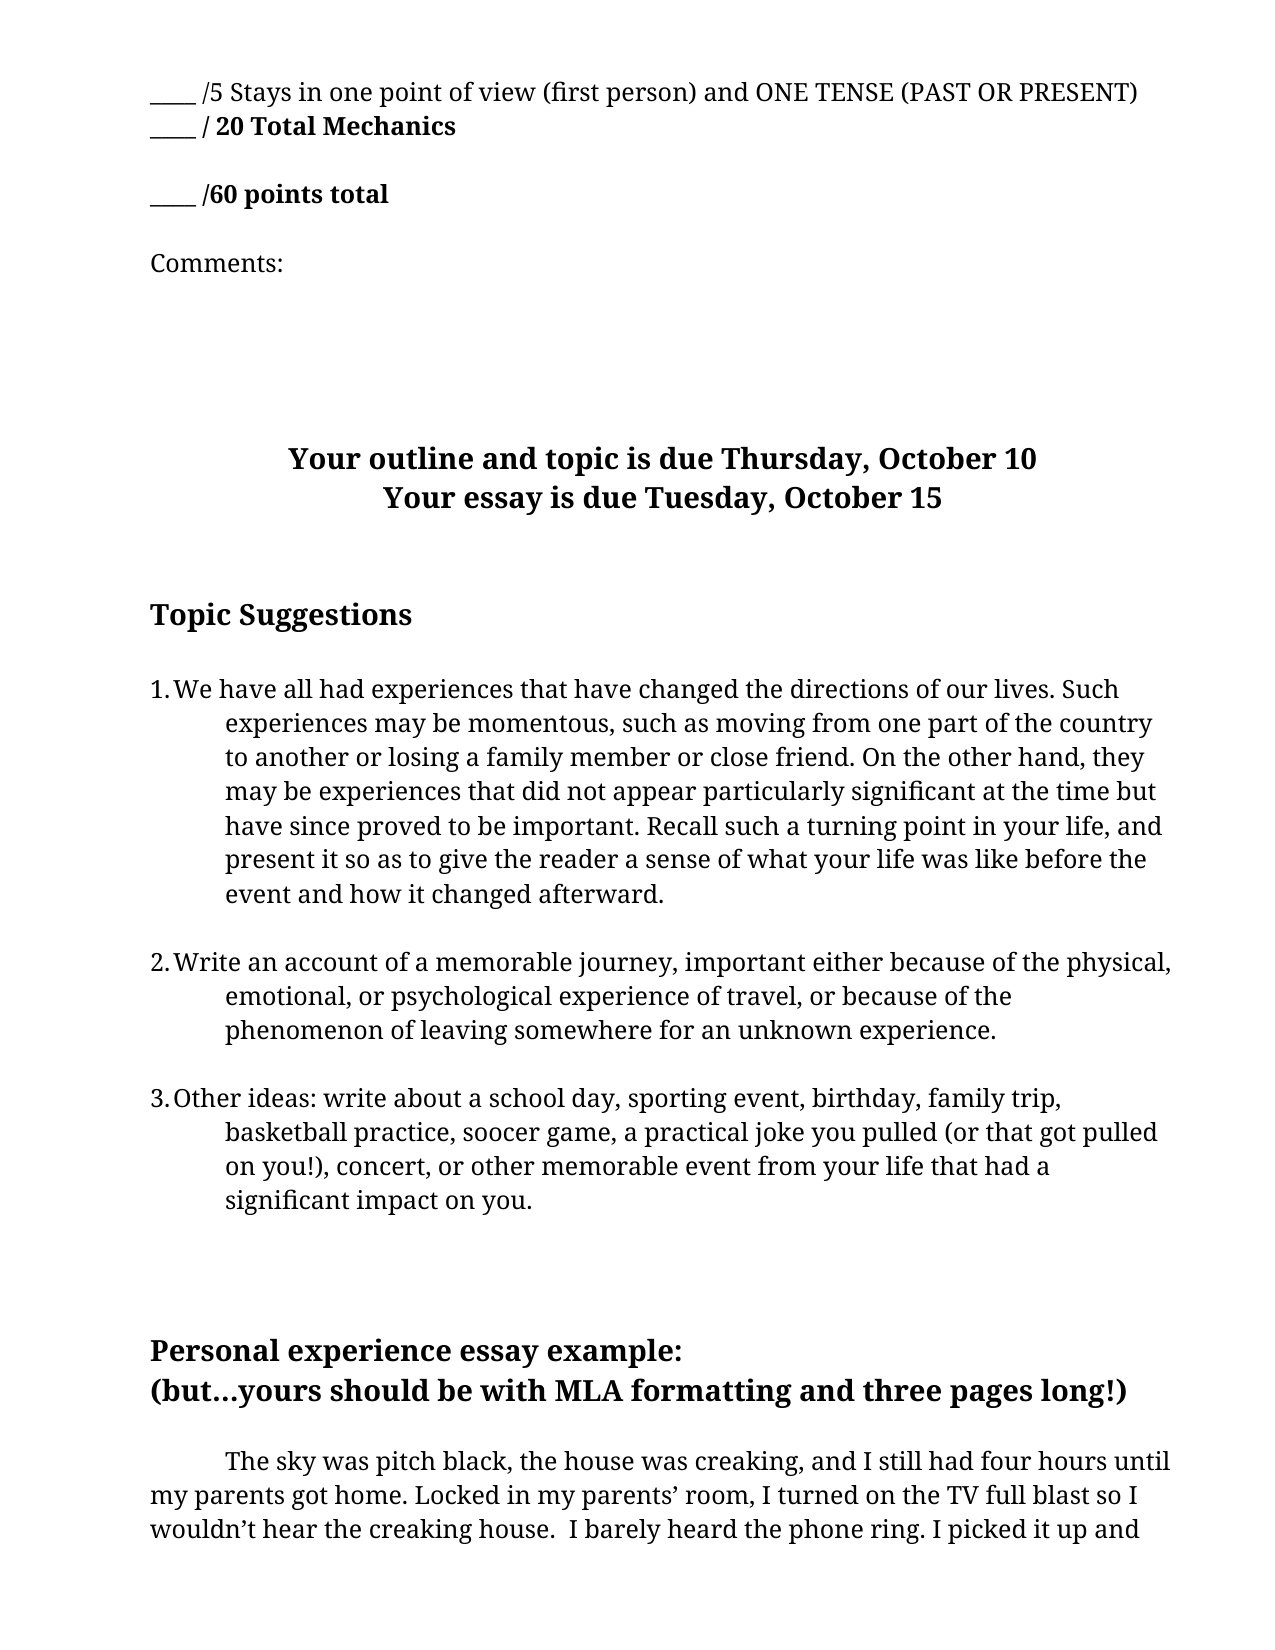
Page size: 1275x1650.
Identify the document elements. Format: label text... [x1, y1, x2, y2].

list Write an account of a memorable journey, important either because of the physical, emotional, or psychological experience of travel, or because of the phenomenon of leaving somewhere for an unknown experience. [150, 944, 1176, 1047]
text (but…yours should be with MLA formatting and three pages long!) [150, 1370, 1176, 1410]
text Comments: [150, 245, 1176, 279]
text Topic Suggestions [150, 595, 1176, 634]
text Personal experience essay example: [150, 1330, 1176, 1370]
list Other ideas: write about a school day, sporting event, birthday, family trip, basketball practice, soocer game, a practical joke you pulled (or that got pulled on you!), concert, or other memorable event from your life that had a significant impact on you. [150, 1081, 1176, 1217]
text Your outline and topic is due Thursday, October 10 [150, 438, 1176, 478]
text ____ /60 points total [150, 177, 1176, 211]
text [150, 1444, 1176, 1546]
text ____ /5 Stays in one point of view (first person) and ONE TENSE (PAST OR PRESENT) [150, 75, 1176, 109]
text Your essay is due Tuesday, October 15 [150, 478, 1176, 517]
text ____ / 20 Total Mechanics [150, 109, 1176, 143]
list We have all had experiences that have changed the directions of our lives. Such experiences may be momentous, such as moving from one part of the country to another or losing a family member or close friend. On the other hand, they may be experiences that did not appear particularly significant at the time but have since proved to be important. Recall such a turning point in your life, and present it so as to give the reader a sense of what your life was like before the event and how it changed afterward. [150, 672, 1176, 910]
